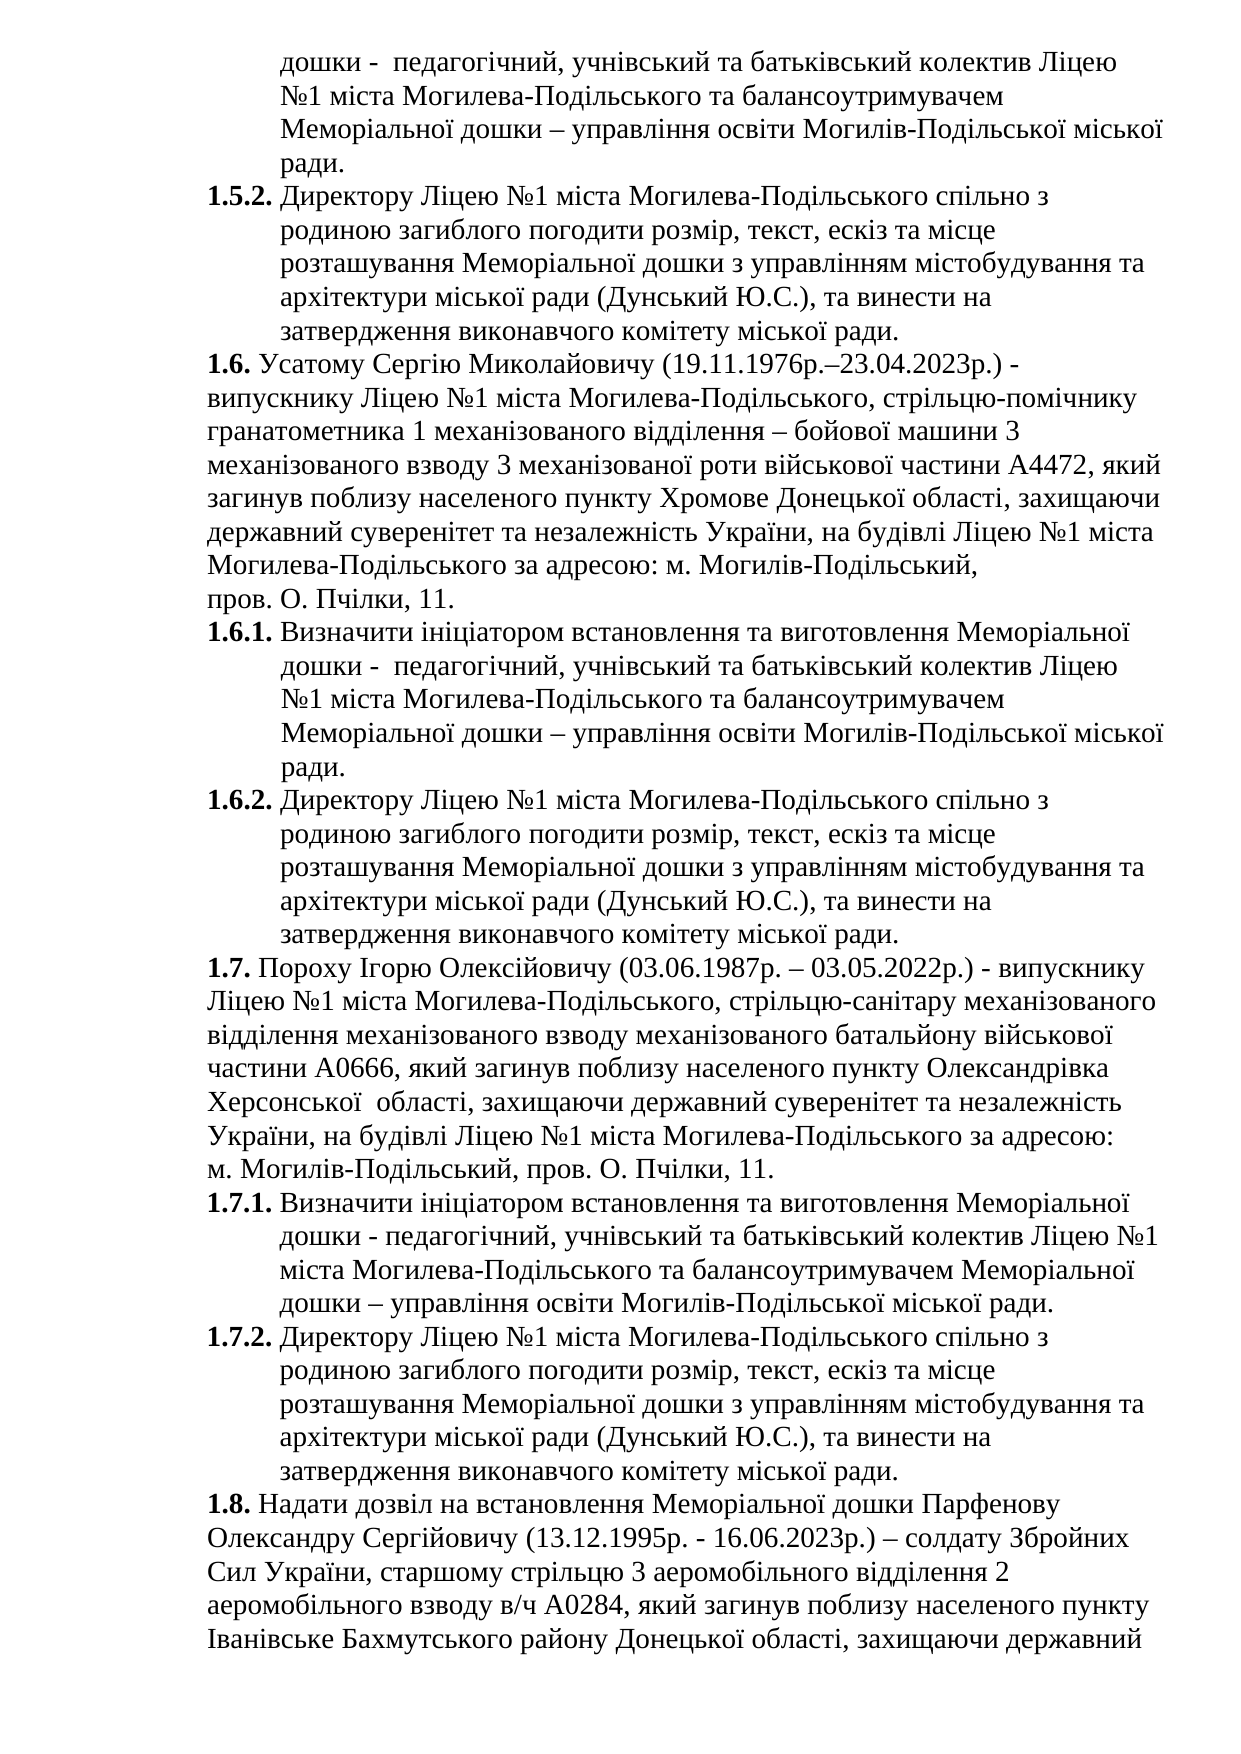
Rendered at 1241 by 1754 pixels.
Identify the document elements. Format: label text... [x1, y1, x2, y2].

text затвердження виконавчого комітету міської ради. [177, 1453, 1166, 1487]
list 1.8. Надати дозвіл на встановлення Меморіальної дошки Парфенову Олександру Сергійовичу (13.12.1995р. - 16.06.2023р.) – солдату Збройних Сил України, старшому стрільцю 3 аеромобільного відділення 2 аеромобільного взводу в/ч А0284, який загинув поблизу населеного пункту Іванівське Бахмутського району Донецької області, захищаючи державний [207, 1487, 1166, 1654]
text родиною загиблого погодити розмір, текст, ескіз та місце [207, 212, 1166, 246]
text м. Могилів-Подільський, пров. О. Пчілки, 11. [207, 1151, 1166, 1185]
text архітектури міської ради (Дунський Ю.С.), та винести на [207, 279, 1166, 313]
text дошки – управління освіти Могилів-Подільської міської ради. [177, 1285, 1166, 1319]
text розташування Меморіальної дошки з управлінням містобудування та [207, 246, 1166, 279]
text родиною загиблого погодити розмір, текст, ескіз та місце [207, 816, 1166, 849]
text 1.7.1. Визначити ініціатором встановлення та виготовлення Меморіальної [177, 1185, 1166, 1218]
text родиною загиблого погодити розмір, текст, ескіз та місце [177, 1352, 1166, 1386]
text розташування Меморіальної дошки з управлінням містобудування та [207, 849, 1166, 883]
text затвердження виконавчого комітету міської ради. [207, 313, 1166, 346]
text 1.6.1. Визначити ініціатором встановлення та виготовлення Меморіальної дошки - педагогічний, учнівський та батьківський колектив Ліцею №1 міста Могилева-Подільського та балансоутримувачем Меморіальної дошки – управління освіти Могилів-Подільської міської ради. [207, 614, 1166, 782]
text Меморіальної дошки – управління освіти Могилів-Подільської міської [207, 111, 1166, 145]
text 1.6. Усатому Сергію Миколайовичу (19.11.1976р.–23.04.2023р.) - випускнику Ліцею №1 міста Могилева-Подільського, стрільцю-помічнику гранатометника 1 механізованого відділення – бойової машини 3 механізованого взводу 3 механізованої роти військової частини А4472, який загинув поблизу населеного пункту Хромове Донецької області, захищаючи державний суверенітет та незалежність України, на будівлі Ліцею №1 міста Могилева-Подільського за адресою: м. Могилів-Подільський, [207, 346, 1166, 581]
text ради. [207, 145, 1166, 178]
text розташування Меморіальної дошки з управлінням містобудування та [177, 1386, 1166, 1419]
text архітектури міської ради (Дунський Ю.С.), та винести на [177, 1419, 1166, 1453]
text 1.7. Пороху Ігорю Олексійовичу (03.06.1987р. – 03.05.2022р.) - випускнику Ліцею №1 міста Могилева-Подільського, стрільцю-санітару механізованого відділення механізованого взводу механізованого батальйону військової частини А0666, який загинув поблизу населеного пункту Олександрівка Херсонської області, захищаючи державний суверенітет та незалежність України, на будівлі Ліцею №1 міста Могилева-Подільського за адресою: [207, 950, 1166, 1151]
text міста Могилева-Подільського та балансоутримувачем Меморіальної [177, 1252, 1166, 1285]
text №1 міста Могилева-Подільського та балансоутримувачем [207, 78, 1166, 111]
text дошки - педагогічний, учнівський та батьківський колектив Ліцею №1 [177, 1218, 1166, 1252]
text 1.6.2. Директору Ліцею №1 міста Могилева-Подільського спільно з [207, 782, 1166, 816]
text дошки - педагогічний, учнівський та батьківський колектив Ліцею [207, 44, 1166, 78]
text архітектури міської ради (Дунський Ю.С.), та винести на [207, 883, 1166, 916]
text 1.5.2. Директору Ліцею №1 міста Могилева-Подільського спільно з [207, 178, 1166, 212]
text 1.7.2. Директору Ліцею №1 міста Могилева-Подільського спільно з [177, 1319, 1166, 1352]
text затвердження виконавчого комітету міської ради. [207, 916, 1166, 950]
text пров. О. Пчілки, 11. [207, 581, 1166, 614]
